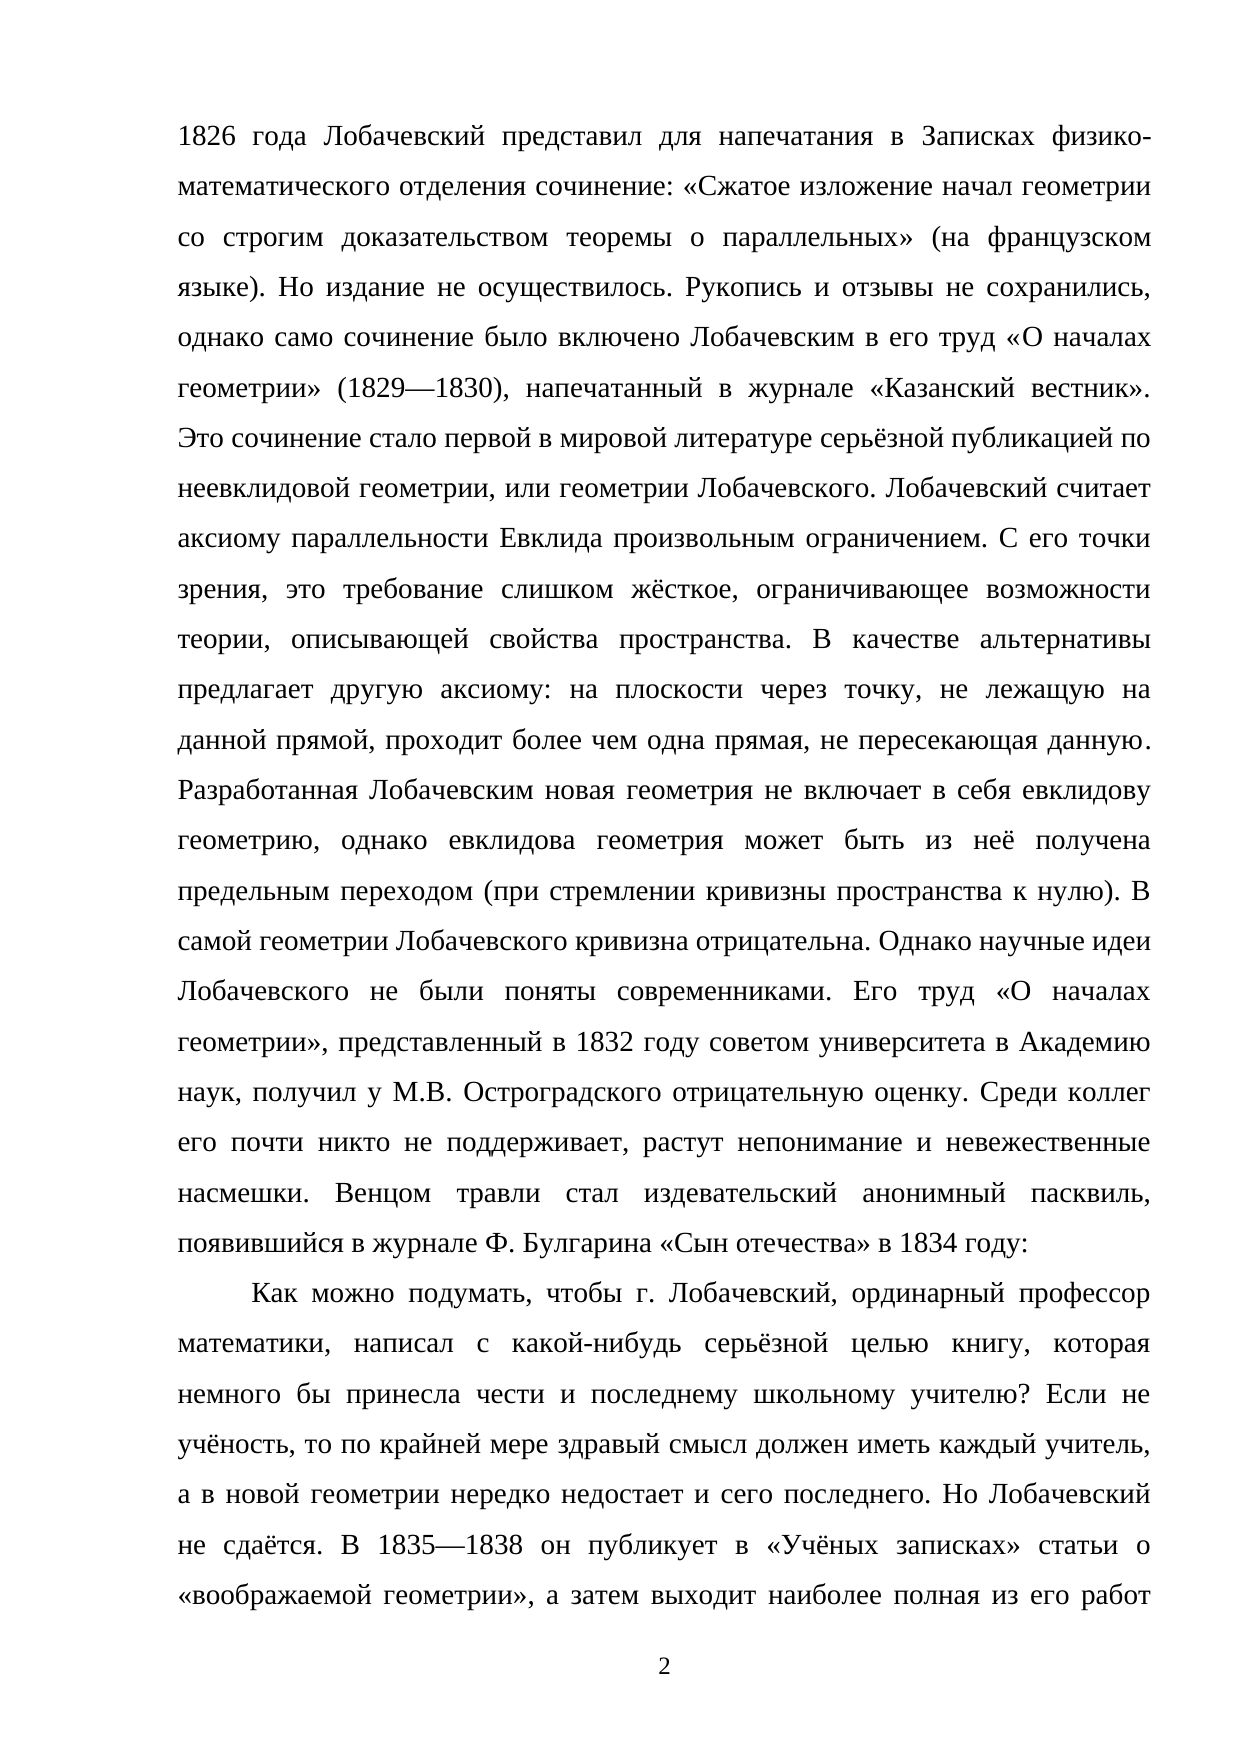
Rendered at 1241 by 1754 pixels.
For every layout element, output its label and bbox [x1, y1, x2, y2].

text [177, 1275, 1152, 1611]
text [177, 118, 1152, 1258]
